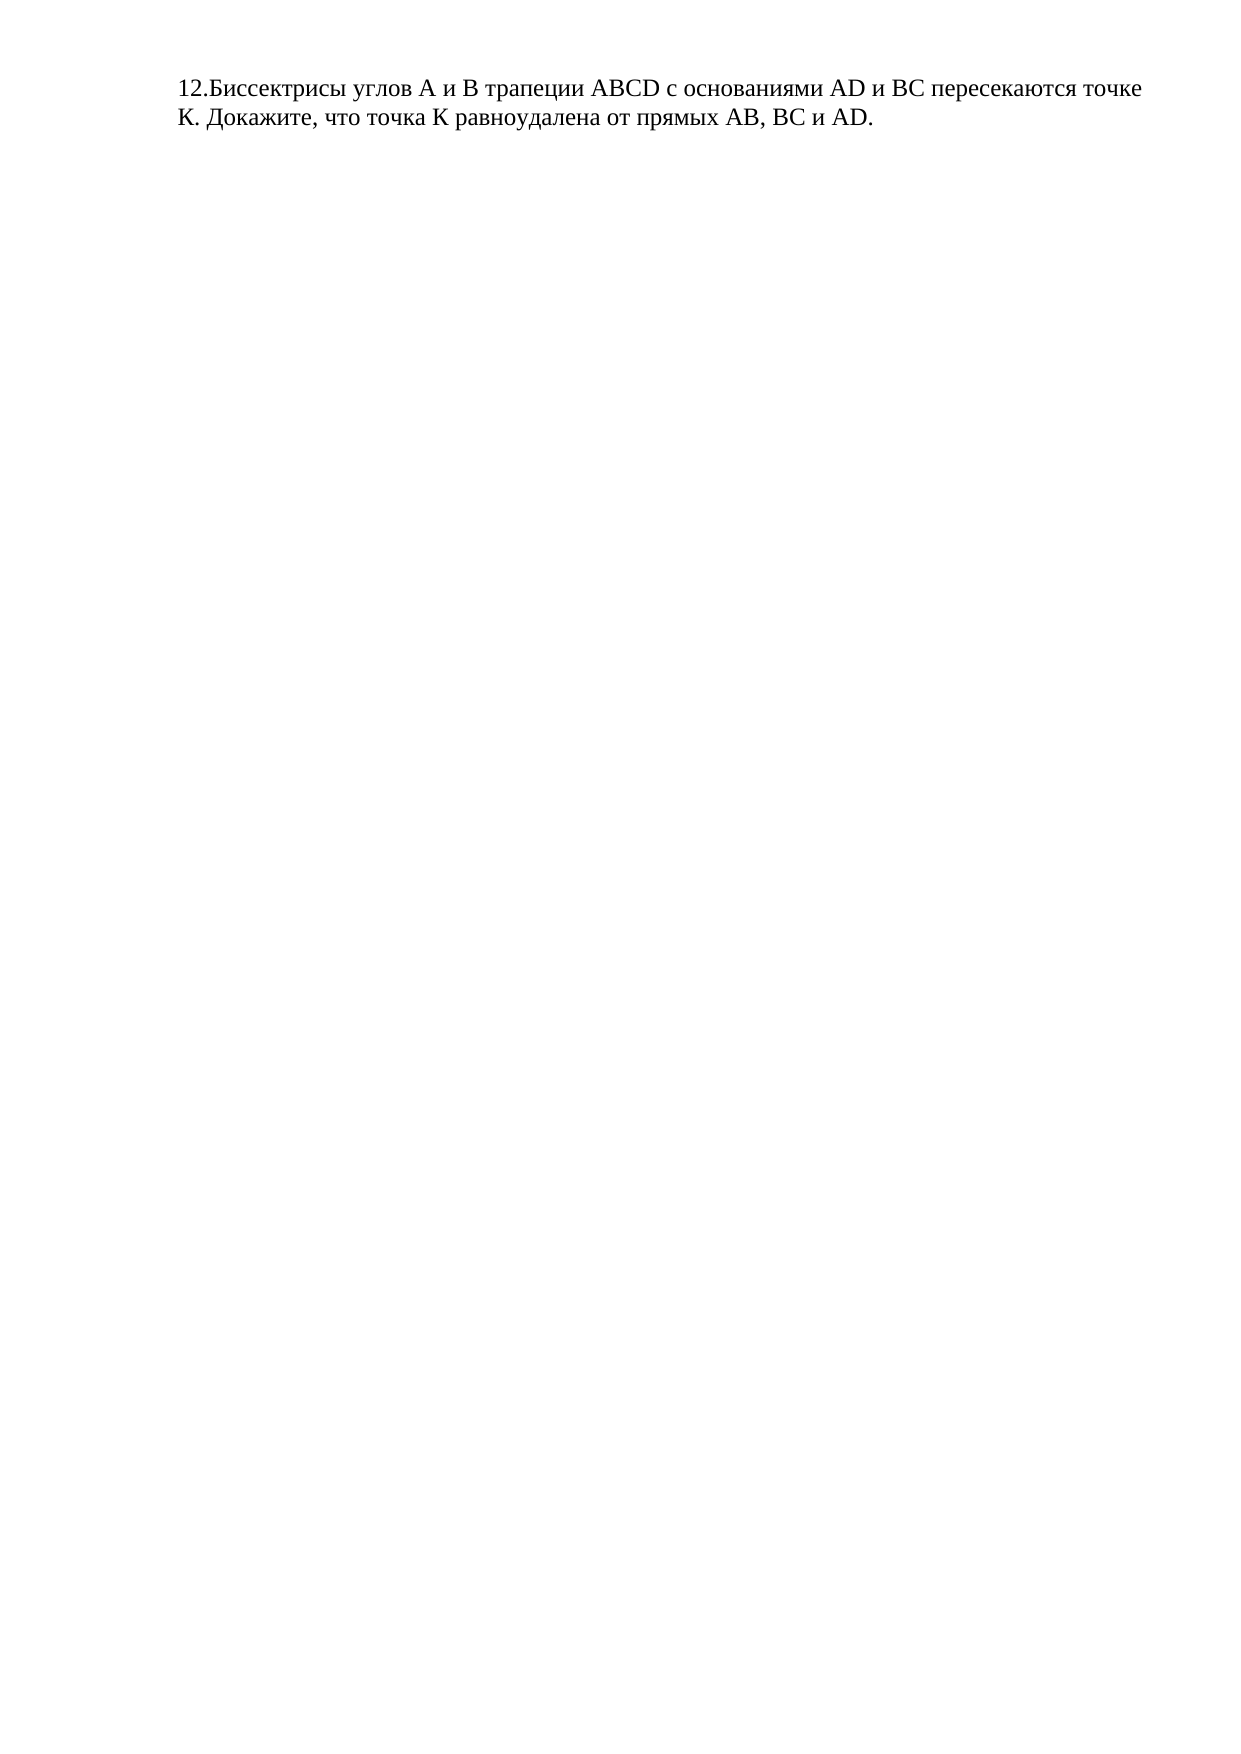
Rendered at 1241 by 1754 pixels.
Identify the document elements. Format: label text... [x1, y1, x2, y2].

text 12.Биссектрисы углов А и В трапеции АВСD с основаниями AD и ВС пересекаются точке К. Докажите, что точка К равноудалена от прямых АВ, ВС и AD. [177, 73, 1152, 159]
